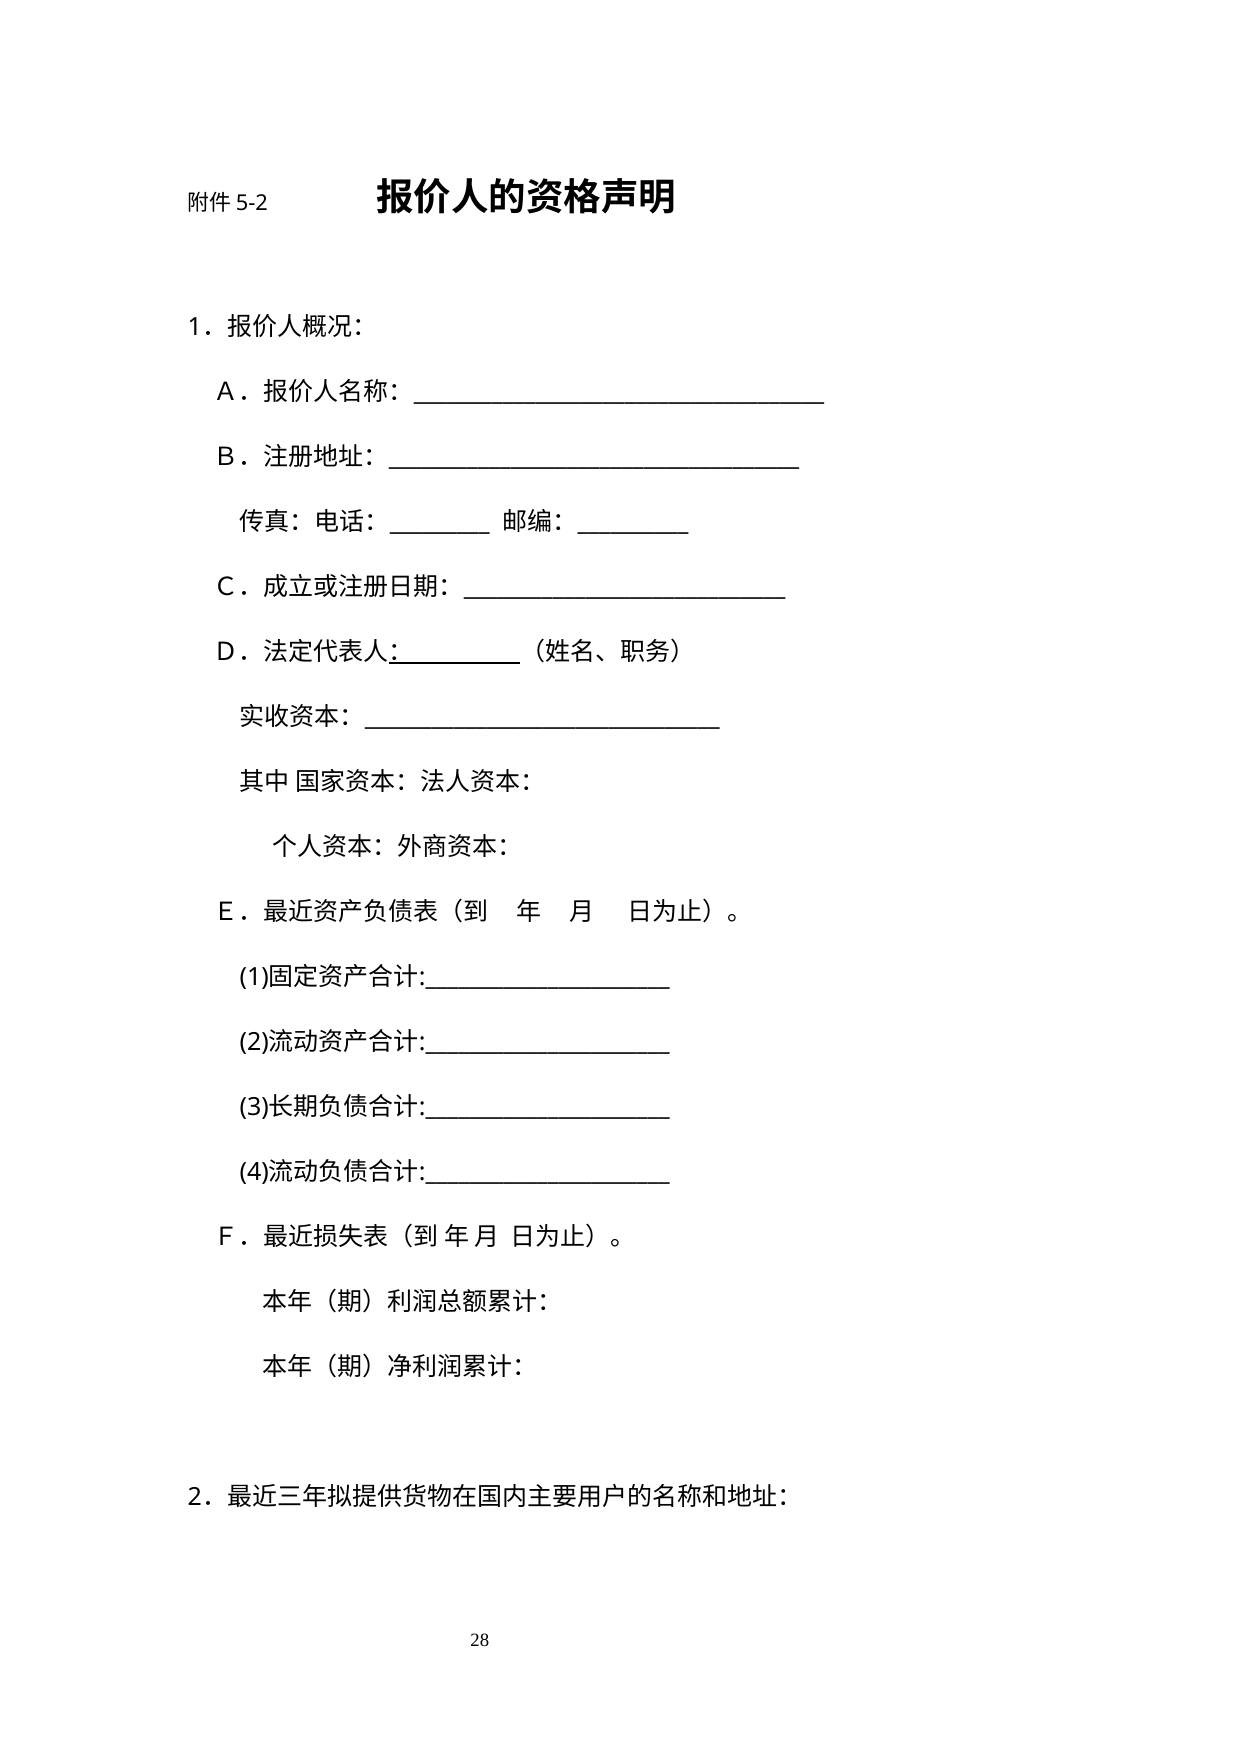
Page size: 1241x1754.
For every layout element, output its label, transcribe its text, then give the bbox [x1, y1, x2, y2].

text (1)固定资产合计:______________________ [187, 942, 1053, 1007]
text (2)流动资产合计:______________________ [187, 1007, 1053, 1072]
text Ａ．报价人名称：_____________________________________ [187, 357, 1053, 422]
text 个人资本：外商资本： [187, 812, 1053, 877]
text Ｂ．注册地址：_____________________________________ [187, 422, 1053, 487]
text 附件5-2 报价人的资格声明 [187, 162, 1053, 227]
text Ｅ．最近资产负债表（到 年 月 日为止）。 [187, 877, 1053, 942]
text (3)长期负债合计:______________________ [187, 1072, 1053, 1137]
text Ｆ．最近损失表（到 年 月 日为止）。 [187, 1202, 1053, 1267]
text 2．最近三年拟提供货物在国内主要用户的名称和地址： [187, 1462, 1053, 1527]
text 本年（期）净利润累计： [187, 1332, 1053, 1397]
text 本年（期）利润总额累计： [187, 1267, 1053, 1332]
text (4)流动负债合计:______________________ [187, 1137, 1053, 1202]
text 1．报价人概况： [187, 292, 1053, 357]
text 传真：电话：_________ 邮编：__________ [187, 487, 1053, 552]
text Ｃ．成立或注册日期：_____________________________ [187, 552, 1053, 617]
text 实收资本：________________________________ [187, 682, 1053, 747]
text Ｄ．法定代表人： （姓名、职务） [187, 617, 1053, 682]
text 其中 国家资本：法人资本： [187, 747, 1053, 812]
